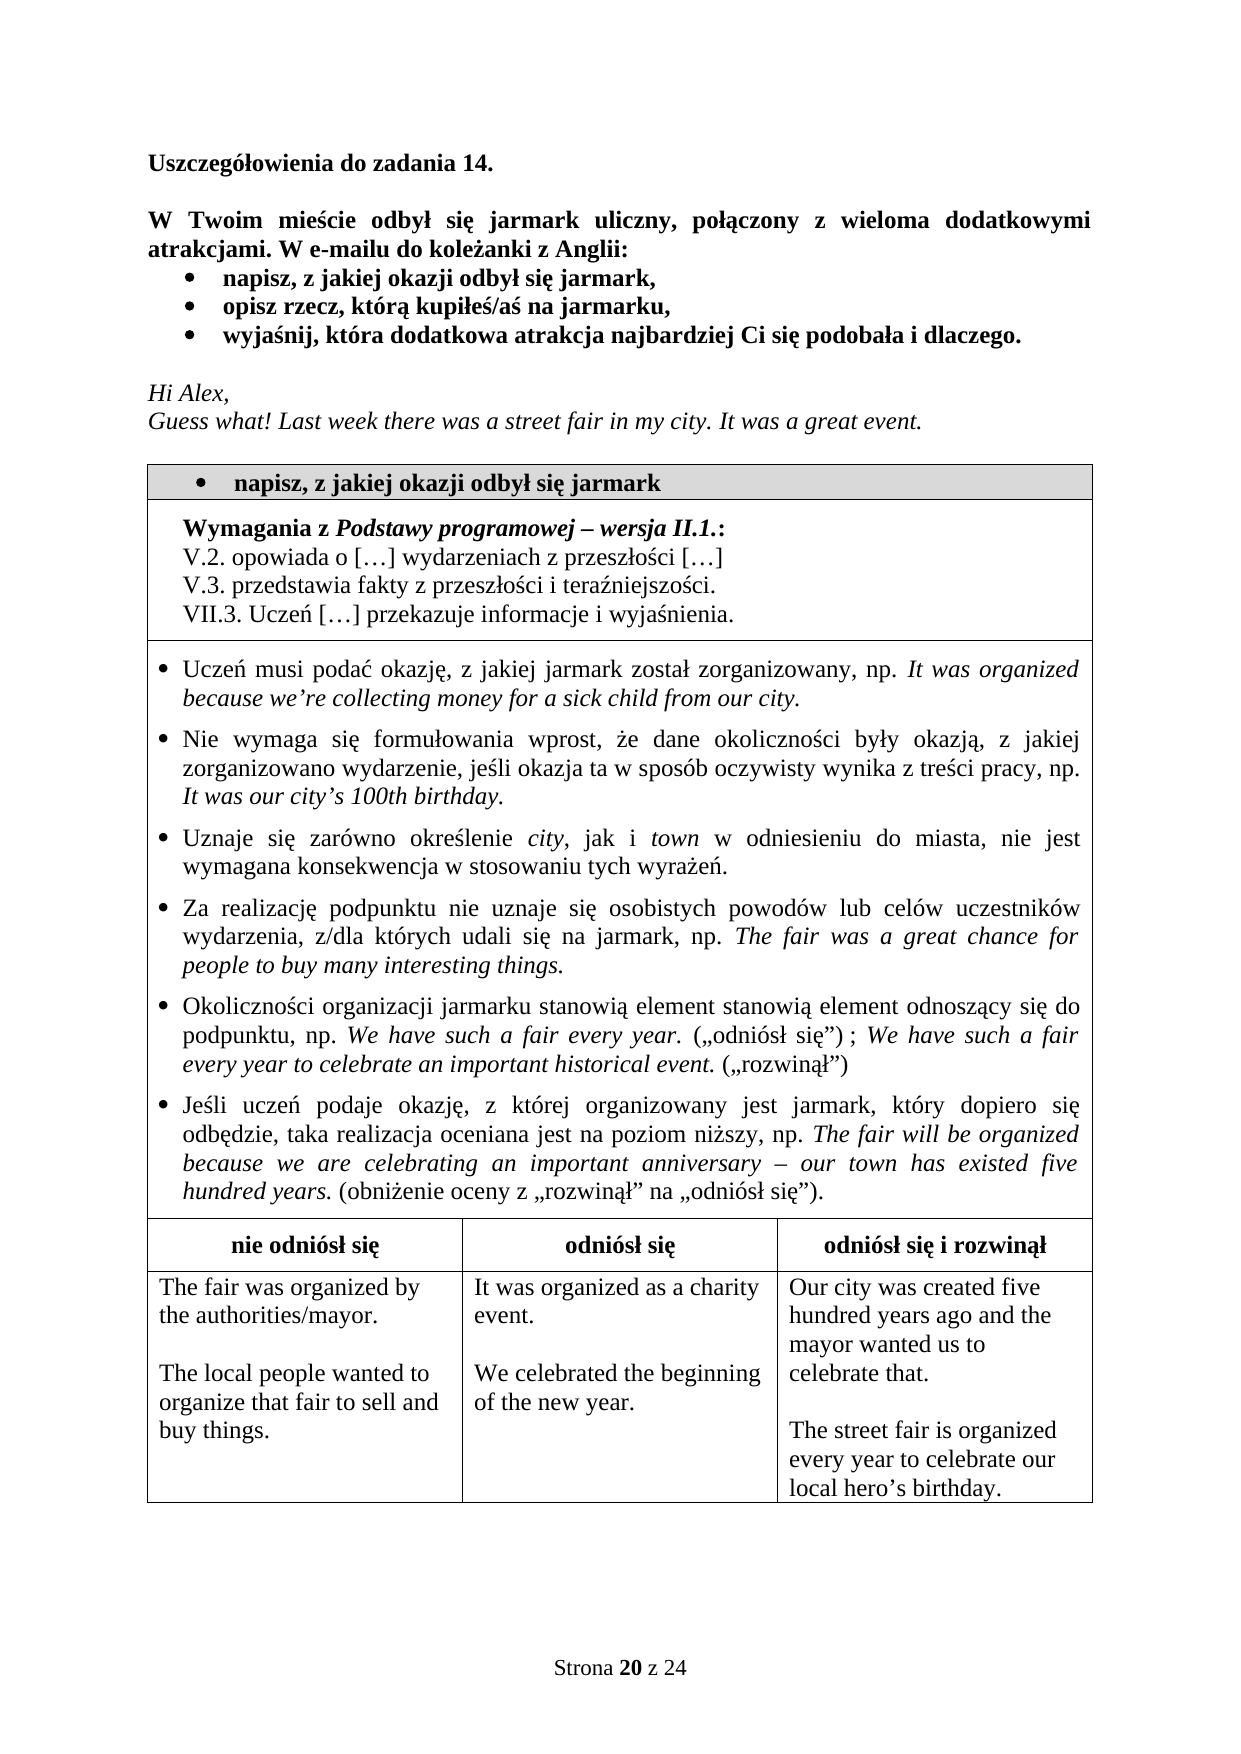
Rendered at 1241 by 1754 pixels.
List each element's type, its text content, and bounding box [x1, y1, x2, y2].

table_cell odniósł się i rozwinął [778, 1219, 1092, 1271]
table_cell nie odniósł się [148, 1219, 462, 1271]
table_cell Wymagania z Podstawy programowej – wersja II.1.: V.2. opowiada o […] wydarzeniach z przeszłości […] V.3. przedstawia fakty z przeszłości i teraźniejszości. VII.3. Uczeń […] przekazuje informacje i wyjaśnienia. [148, 500, 1092, 640]
table_cell It was organized as a charity event. We celebrated the beginning of the new year. [463, 1272, 777, 1502]
table_cell Uczeń musi podać okazję, z jakiej jarmark został zorganizowany, np. It was organized because we’re collecting money for a sick child from our city. Nie wymaga się formułowania wprost, że dane okoliczności były okazją, z jakiej zorganizowano wydarzenie, jeśli okazja ta w sposób oczywisty wynika z treści pracy, np. It was our city’s 100th birthday. Uznaje się zarówno określenie city, jak i town w odniesieniu do miasta, nie jest wymagana konsekwencja w stosowaniu tych wyrażeń. Za realizację podpunktu nie uznaje się osobistych powodów lub celów uczestników wydarzenia, z/dla których udali się na jarmark, np. The fair was a great chance for people to buy many interesting things. Okoliczności organizacji jarmarku stanowią element stanowią element odnoszący się do podpunktu, np. We have such a fair every year. („odniósł się”) ; We have such a fair every year to celebrate an important historical event. („rozwinął”) Jeśli uczeń podaje okazję, z której organizowany jest jarmark, który dopiero się odbędzie, taka realizacja oceniana jest na poziom niższy, np. The fair will be organized because we are celebrating an important anniversary – our town has existed five hundred years. (obniżenie oceny z „rozwinął” na „odniósł się”). [148, 641, 1092, 1218]
list opisz rzecz, którą kupiłeś/aś na jarmarku, [185, 291, 1092, 320]
list wyjaśnij, która dodatkowa atrakcja najbardziej Ci się podobała i dlaczego. [185, 320, 1092, 349]
text W Twoim mieście odbył się jarmark uliczny, połączony z wieloma dodatkowymi atrakcjami. W e-mailu do koleżanki z Anglii: [148, 205, 1092, 263]
table_cell odniósł się [463, 1219, 777, 1271]
text Hi Alex, [148, 378, 1092, 406]
table_cell The fair was organized by the authorities/mayor. The local people wanted to organize that fair to sell and buy things. [148, 1272, 462, 1502]
list napisz, z jakiej okazji odbył się jarmark, [185, 263, 1092, 291]
table_header napisz, z jakiej okazji odbył się jarmark [148, 465, 1092, 499]
text Uszczegółowienia do zadania 14. [148, 148, 1092, 176]
table_cell Our city was created five hundred years ago and the mayor wanted us to celebrate that. The street fair is organized every year to celebrate our local hero’s birthday. [778, 1272, 1092, 1502]
text Guess what! Last week there was a street fair in my city. It was a great event. [148, 406, 1092, 435]
